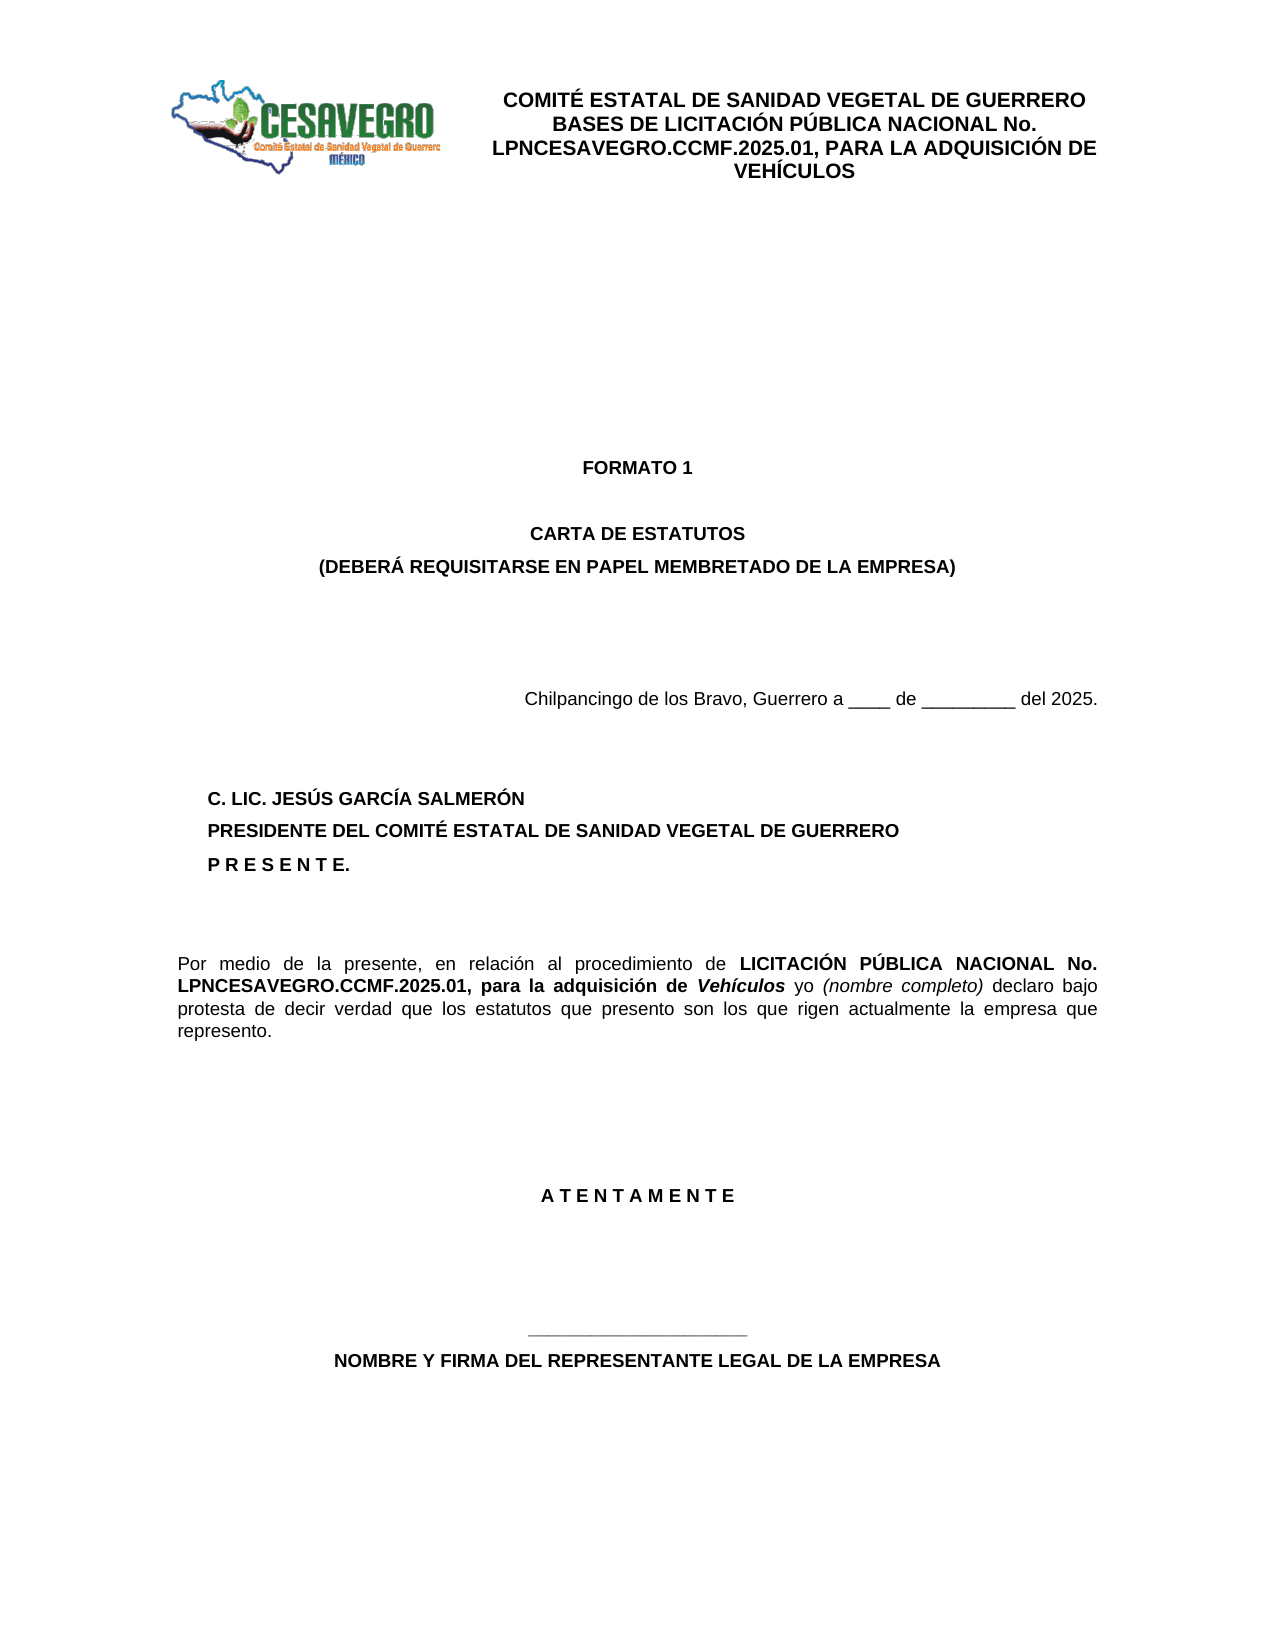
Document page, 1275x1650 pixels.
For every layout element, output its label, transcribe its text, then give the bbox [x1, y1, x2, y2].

text FORMATO 1 [177, 457, 1098, 479]
text P R E S E N T E. [177, 853, 1098, 876]
text NOMBRE Y FIRMA DEL REPRESENTANTE LEGAL DE LA EMPRESA [177, 1350, 1098, 1372]
text CARTA DE ESTATUTOS [177, 523, 1098, 545]
text _____________________ [177, 1317, 1098, 1339]
text A T E N T A M E N T E [177, 1185, 1098, 1207]
text Chilpancingo de los Bravo, Guerrero a ____ de _________ del 2025. [177, 688, 1098, 710]
text C. LIC. JESÚS GARCÍA SALMERÓN [177, 787, 1098, 809]
text (DEBERÁ REQUISITARSE EN PAPEL MEMBRETADO DE LA EMPRESA) [177, 556, 1098, 578]
text PRESIDENTE DEL COMITÉ ESTATAL DE SANIDAD VEGETAL DE GUERRERO [177, 820, 1098, 842]
text Por medio de la presente, en relación al procedimiento de LICITACIÓN PÚBLICA NACIONAL No. LPNCESAVEGRO.CCMF.2025.01, para la adquisición de Vehículos yo (nombre completo) declaro bajo protesta de decir verdad que los estatutos que presento son los que rigen actualmente la empresa que represento. [177, 952, 1098, 1042]
picture [171, 80, 440, 176]
